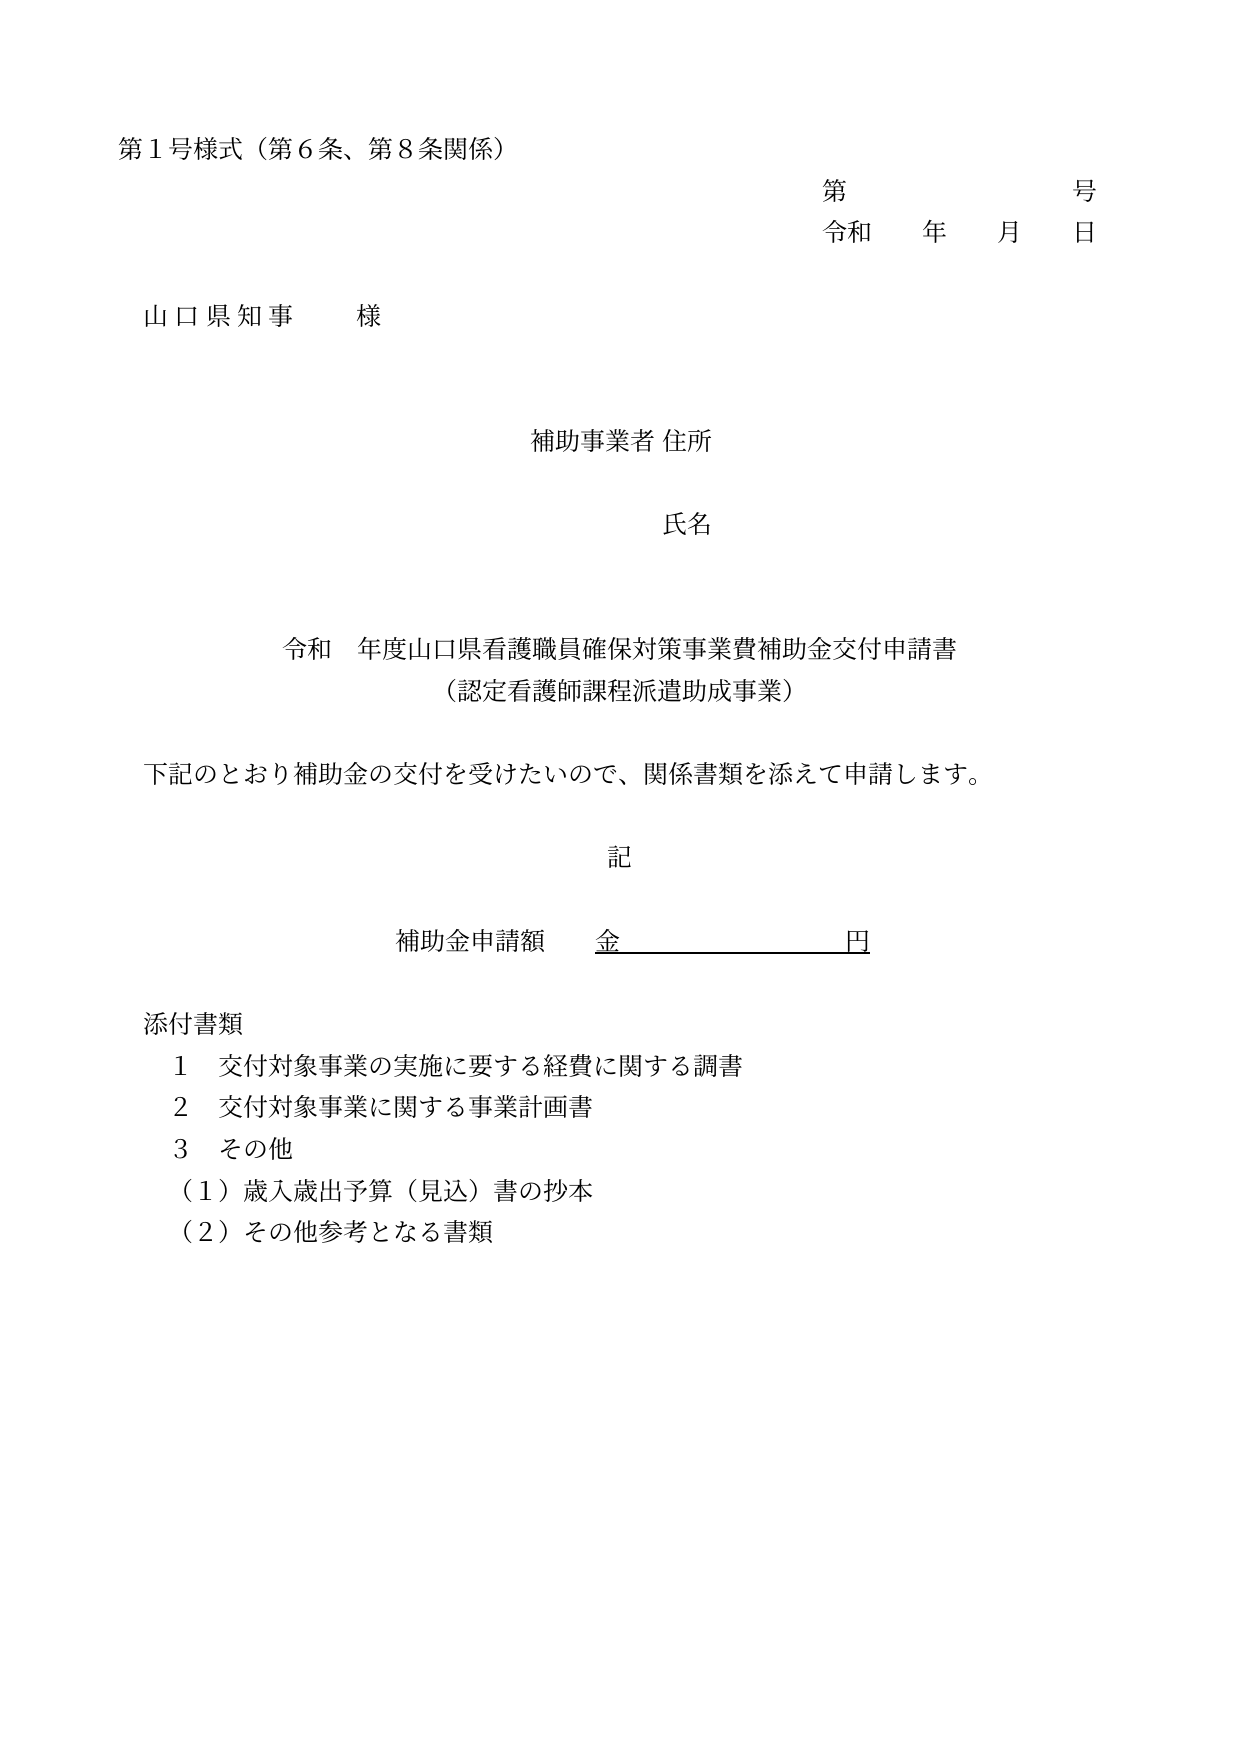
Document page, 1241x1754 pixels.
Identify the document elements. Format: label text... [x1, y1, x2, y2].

text 補助金申請額 金 円 [118, 919, 1122, 960]
text 氏名 [531, 502, 1122, 544]
text 添付書類 [143, 1002, 1122, 1044]
text 記 [118, 835, 1122, 877]
text 令和 年 月 日 [118, 210, 1097, 252]
text 下記のとおり補助金の交付を受けたいので、関係書類を添えて申請します。 [118, 752, 1122, 794]
text （１）歳入歳出予算（見込）書の抄本 [168, 1169, 1122, 1210]
text 山 口 県 知 事 様 [118, 294, 1122, 335]
text 令和 年度山口県看護職員確保対策事業費補助金交付申請書 [118, 627, 1122, 669]
text 補助事業者 住所 [531, 419, 1122, 460]
text ３ その他 [143, 1127, 1122, 1169]
text 第 号 [118, 169, 1097, 210]
text （２）その他参考となる書類 [168, 1210, 1122, 1252]
text （認定看護師課程派遣助成事業） [118, 669, 1122, 710]
text ２ 交付対象事業に関する事業計画書 [143, 1085, 1122, 1127]
text １ 交付対象事業の実施に要する経費に関する調書 [143, 1044, 1122, 1085]
text 第１号様式（第６条、第８条関係） [118, 127, 1122, 169]
